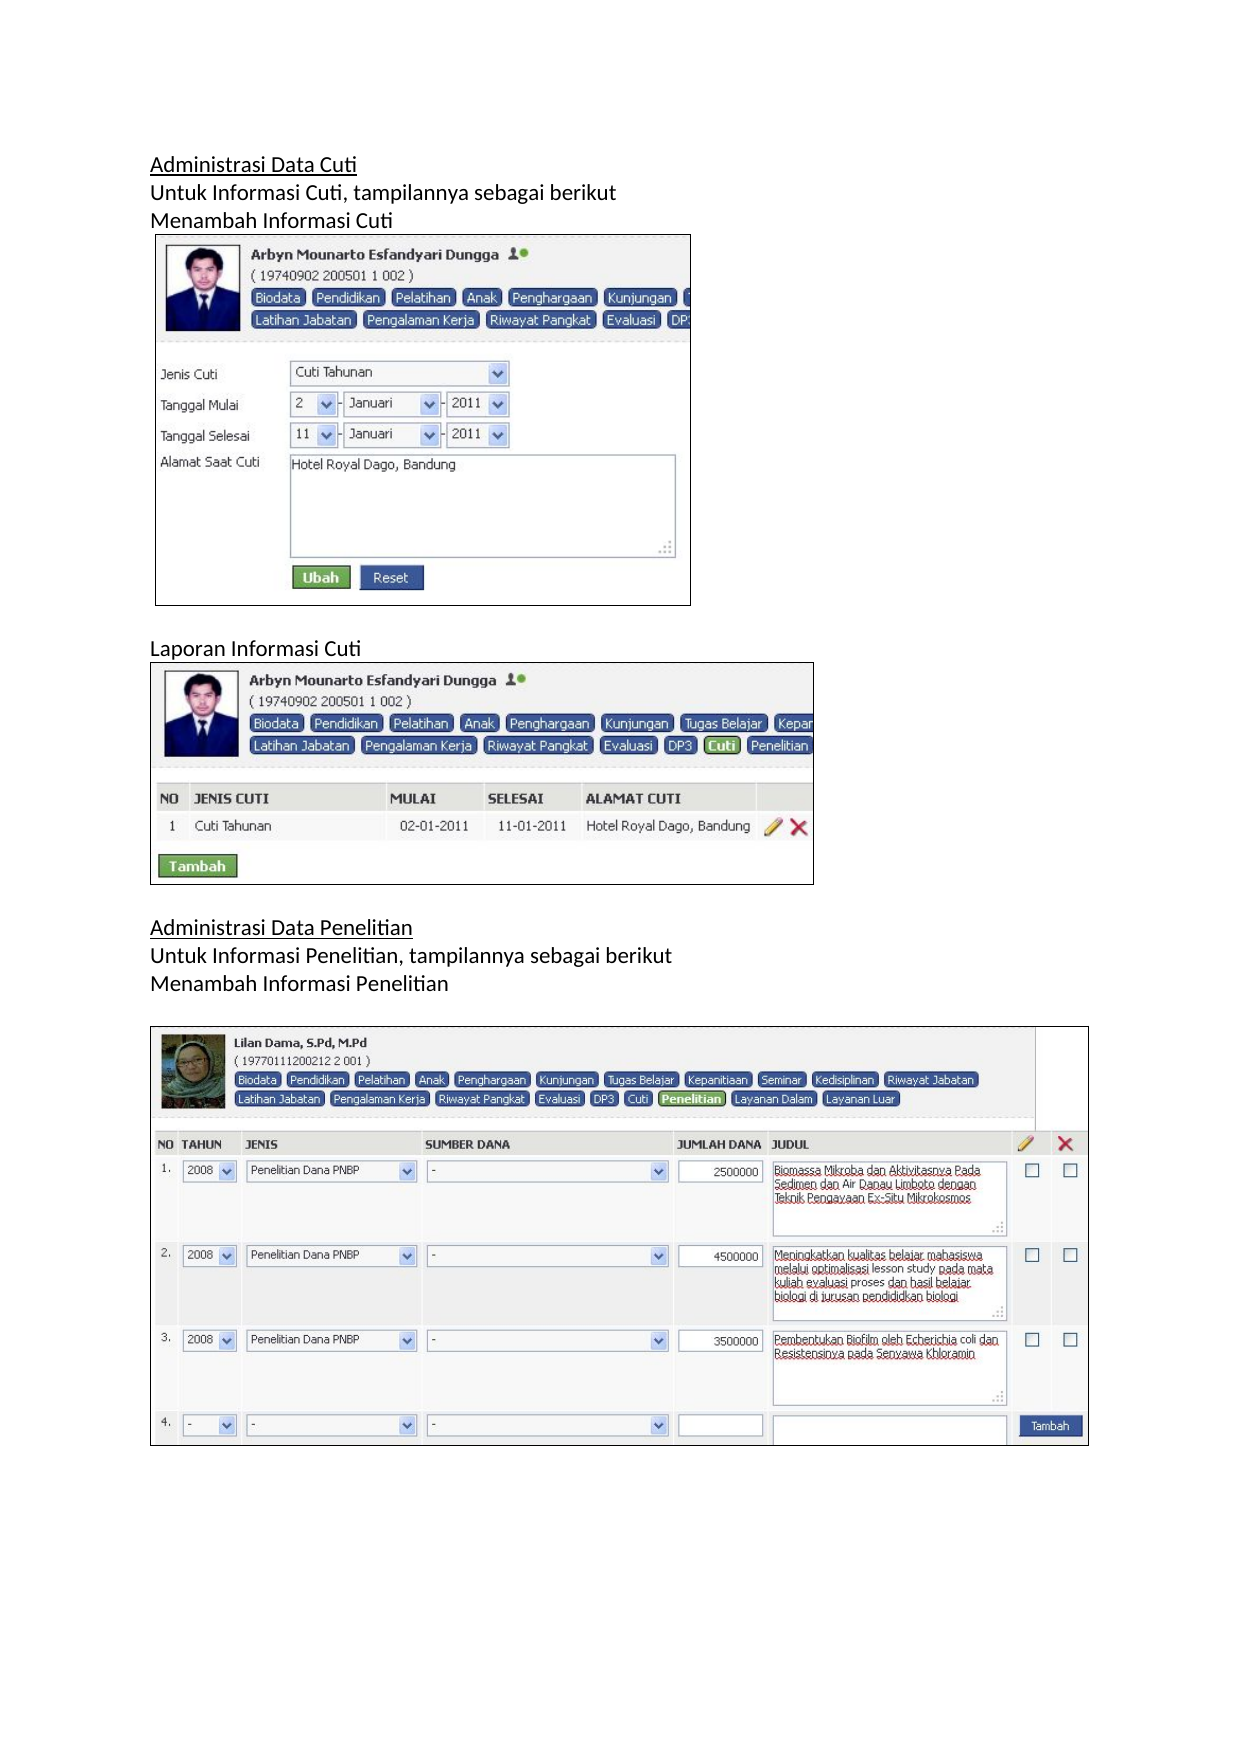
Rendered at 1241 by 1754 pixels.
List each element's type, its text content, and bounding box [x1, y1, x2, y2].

text Laporan Informasi Cuti [150, 634, 1090, 662]
text Untuk Informasi Penelitian, tampilannya sebagai berikut [150, 941, 1090, 969]
picture [156, 235, 690, 605]
text Menambah Informasi Penelitian [150, 969, 1090, 997]
text Untuk Informasi Cuti, tampilannya sebagai berikut [150, 178, 1090, 206]
text Administrasi Data Cuti [150, 150, 1090, 178]
text Menambah Informasi Cuti [150, 206, 1090, 234]
text Administrasi Data Penelitian [150, 913, 1090, 941]
picture [151, 663, 813, 884]
picture [151, 1027, 1088, 1445]
